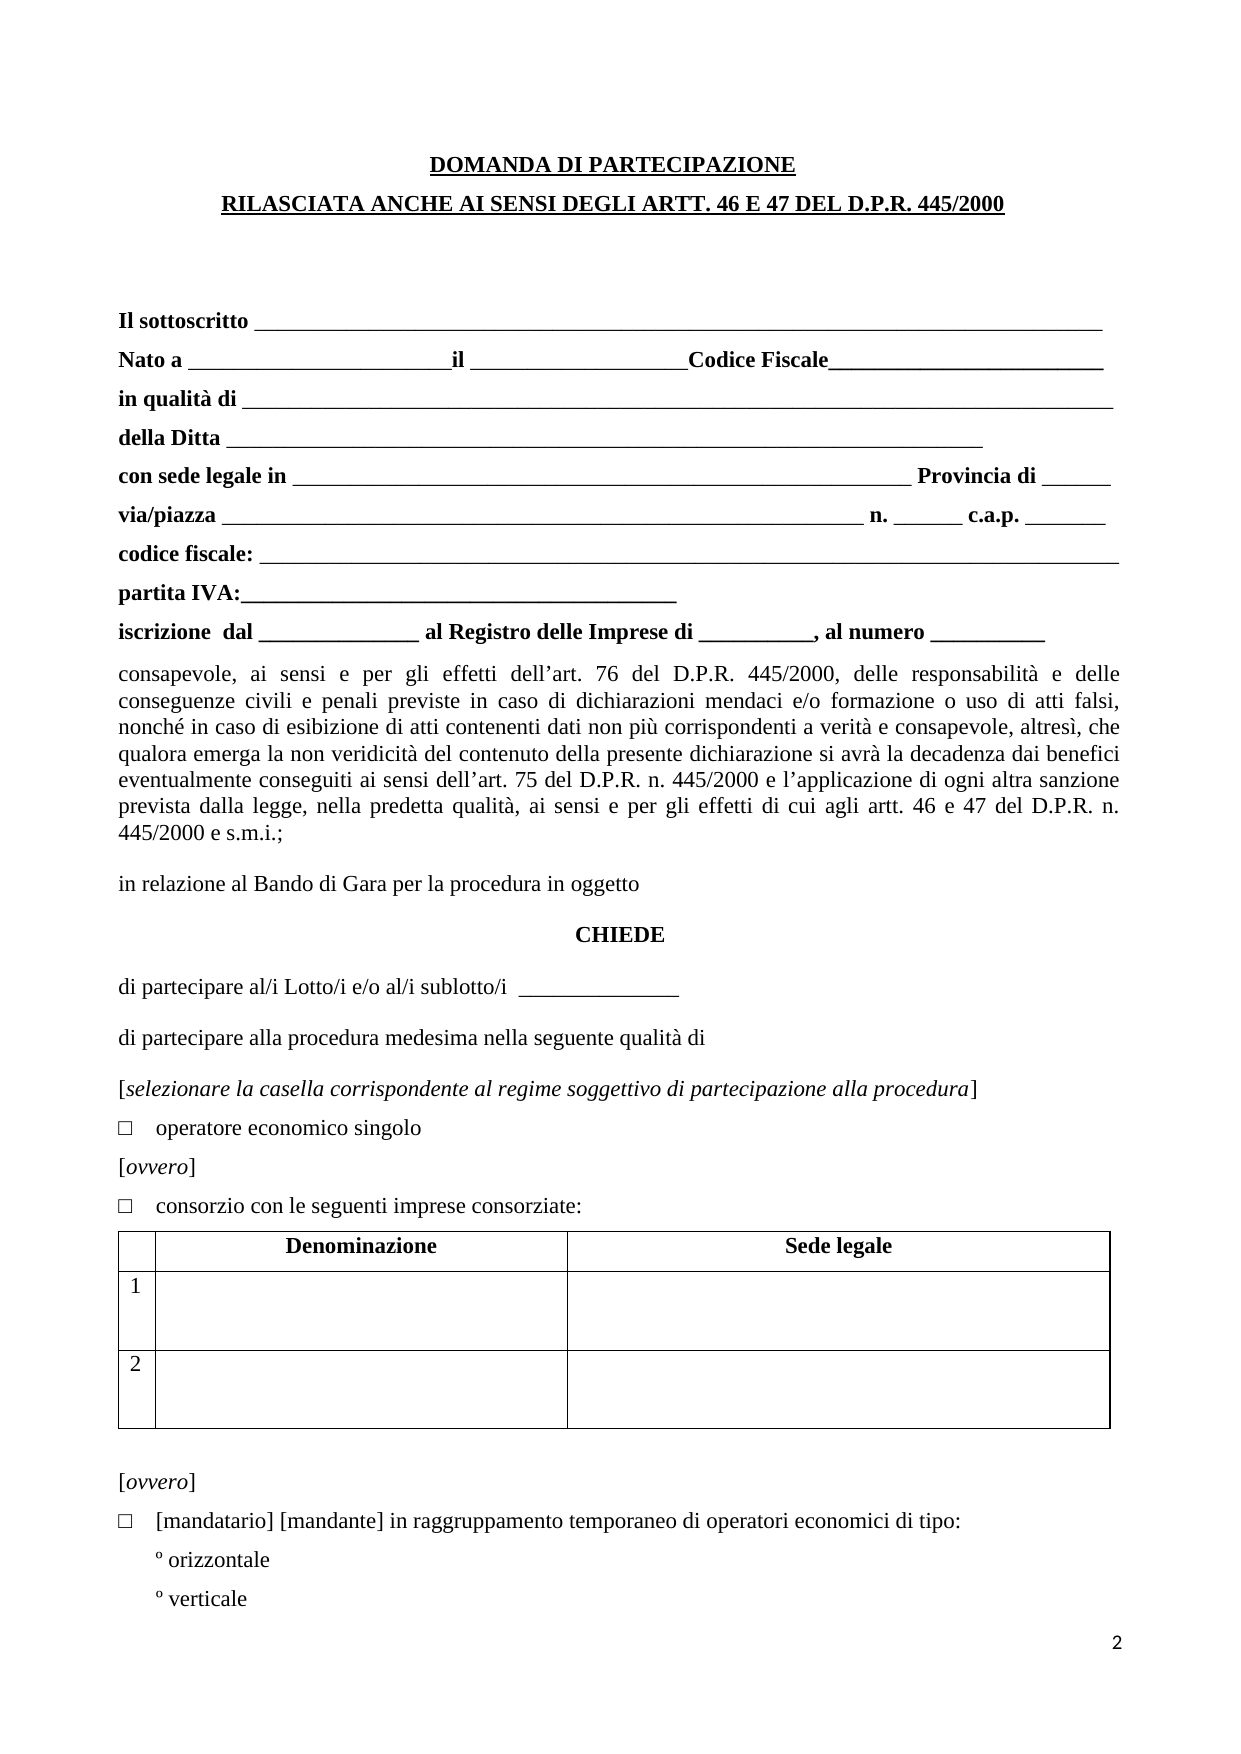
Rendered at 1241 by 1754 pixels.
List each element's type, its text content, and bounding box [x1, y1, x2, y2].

text in relazione al Bando di Gara per la procedura in oggetto [118, 870, 1122, 896]
text º orizzontale [155, 1546, 1122, 1572]
table_cell 1 [119, 1272, 155, 1349]
text codice fiscale: ___________________________________________________________________________ [118, 540, 1122, 566]
text con sede legale in ______________________________________________________ Provincia di ______ [118, 462, 1122, 489]
text CHIEDE [118, 921, 1122, 948]
text [ovvero] [118, 1468, 1122, 1494]
text via/piazza ________________________________________________________ n. ______ c.a.p. _______ [118, 501, 1122, 528]
text RILASCIATA ANCHE AI SENSI DEGLI ARTT. 46 E 47 DEL D.P.R. 445/2000 [103, 190, 1122, 217]
text partita IVA:______________________________________ [118, 579, 1122, 605]
text domanda di partecipazione [103, 152, 1122, 178]
table_cell [568, 1351, 1109, 1428]
text consapevole, ai sensi e per gli effetti dell’art. 76 del D.P.R. 445/2000, delle responsabilità e delle conseguenze civili e penali previste in caso di dichiarazioni mendaci e/o formazione o uso di atti falsi, nonché in caso di esibizione di atti contenenti dati non più corrispondenti a verità e consapevole, altresì, che qualora emerga la non veridicità del contenuto della presente dichiarazione si avrà la decadenza dai benefici eventualmente conseguiti ai sensi dell’art. 75 del D.P.R. n. 445/2000 e l’applicazione di ogni altra sanzione prevista dalla legge, nella predetta qualità, ai sensi e per gli effetti di cui agli artt. 46 e 47 del D.P.R. n. 445/2000 e s.m.i.; [118, 661, 1122, 845]
text [selezionare la casella corrispondente al regime soggettivo di partecipazione alla procedura] [118, 1075, 1122, 1102]
text □ consorzio con le seguenti imprese consorziate: [118, 1192, 1122, 1218]
text □ operatore economico singolo [118, 1114, 1122, 1141]
table_header Sede legale [568, 1232, 1109, 1271]
text in qualità di ____________________________________________________________________________ [118, 385, 1122, 411]
table_cell [156, 1272, 567, 1349]
table_header [119, 1232, 155, 1271]
table_cell [156, 1351, 567, 1428]
text [ovvero] [118, 1153, 1122, 1179]
text □ [mandatario] [mandante] in raggruppamento temporaneo di operatori economici di tipo: [118, 1507, 1122, 1533]
text Il sottoscritto __________________________________________________________________________ [118, 307, 1122, 333]
text della Ditta __________________________________________________________________ [118, 423, 1122, 450]
table_header Denominazione [156, 1232, 567, 1271]
table_cell [568, 1272, 1109, 1349]
text º verticale [156, 1585, 1122, 1611]
text Nato a _______________________il ___________________Codice Fiscale________________________ [118, 346, 1122, 372]
text di partecipare al/i Lotto/i e/o al/i sublotto/i ______________ [118, 973, 1122, 999]
table_cell 2 [119, 1351, 155, 1428]
text di partecipare alla procedura medesima nella seguente qualità di [118, 1024, 1122, 1050]
text iscrizione dal ______________ al Registro delle Imprese di __________, al numero __________ [118, 618, 1122, 644]
